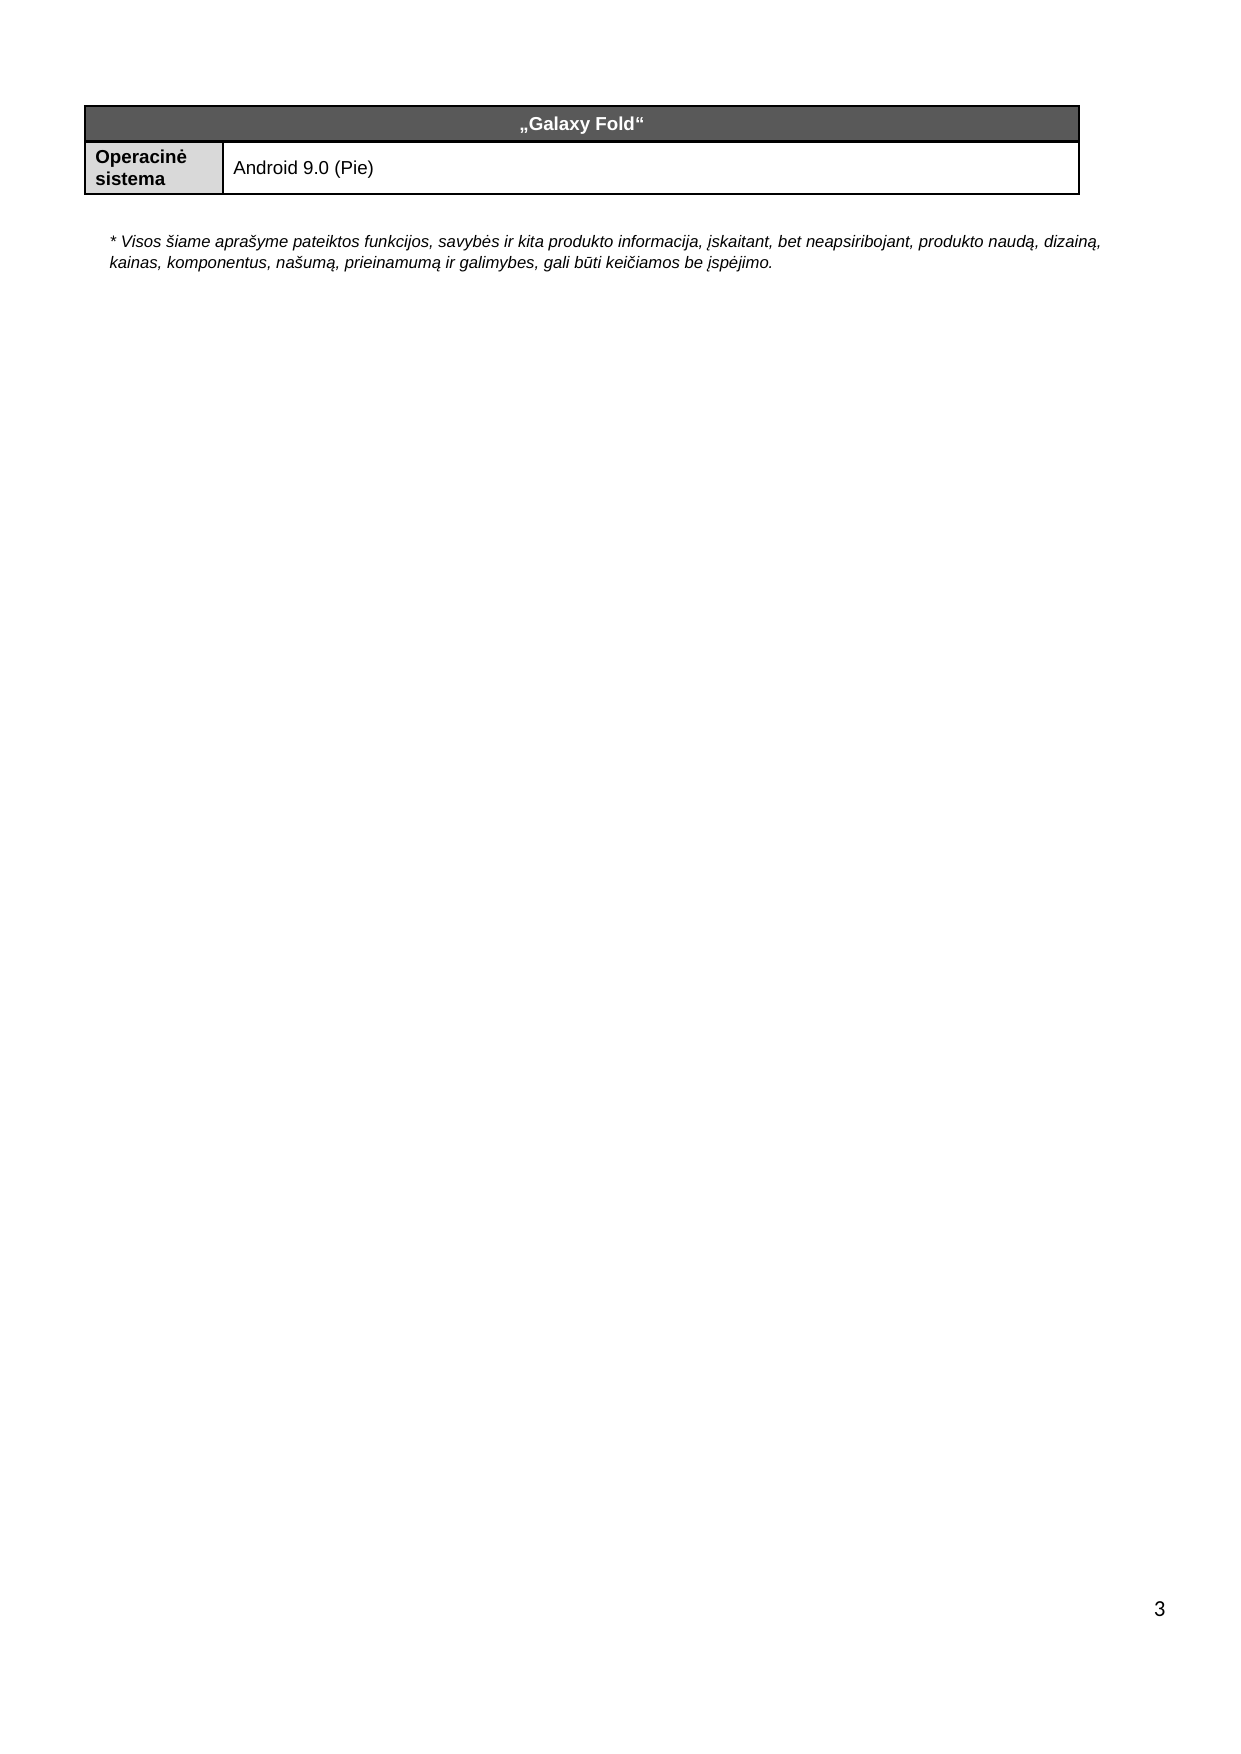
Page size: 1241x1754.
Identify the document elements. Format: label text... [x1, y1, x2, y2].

text * Visos šiame aprašyme pateiktos funkcijos, savybės ir kita produkto informacija, įskaitant, bet neapsiribojant, produkto naudą, dizainą, kainas, komponentus, našumą, prieinamumą ir galimybes, gali būti keičiamos be įspėjimo. [109, 232, 1142, 272]
table_cell Android 9.0 (Pie) [224, 143, 1078, 193]
table_cell Operacinė sistema [86, 143, 222, 193]
table_header „Galaxy Fold“ [86, 107, 1078, 140]
